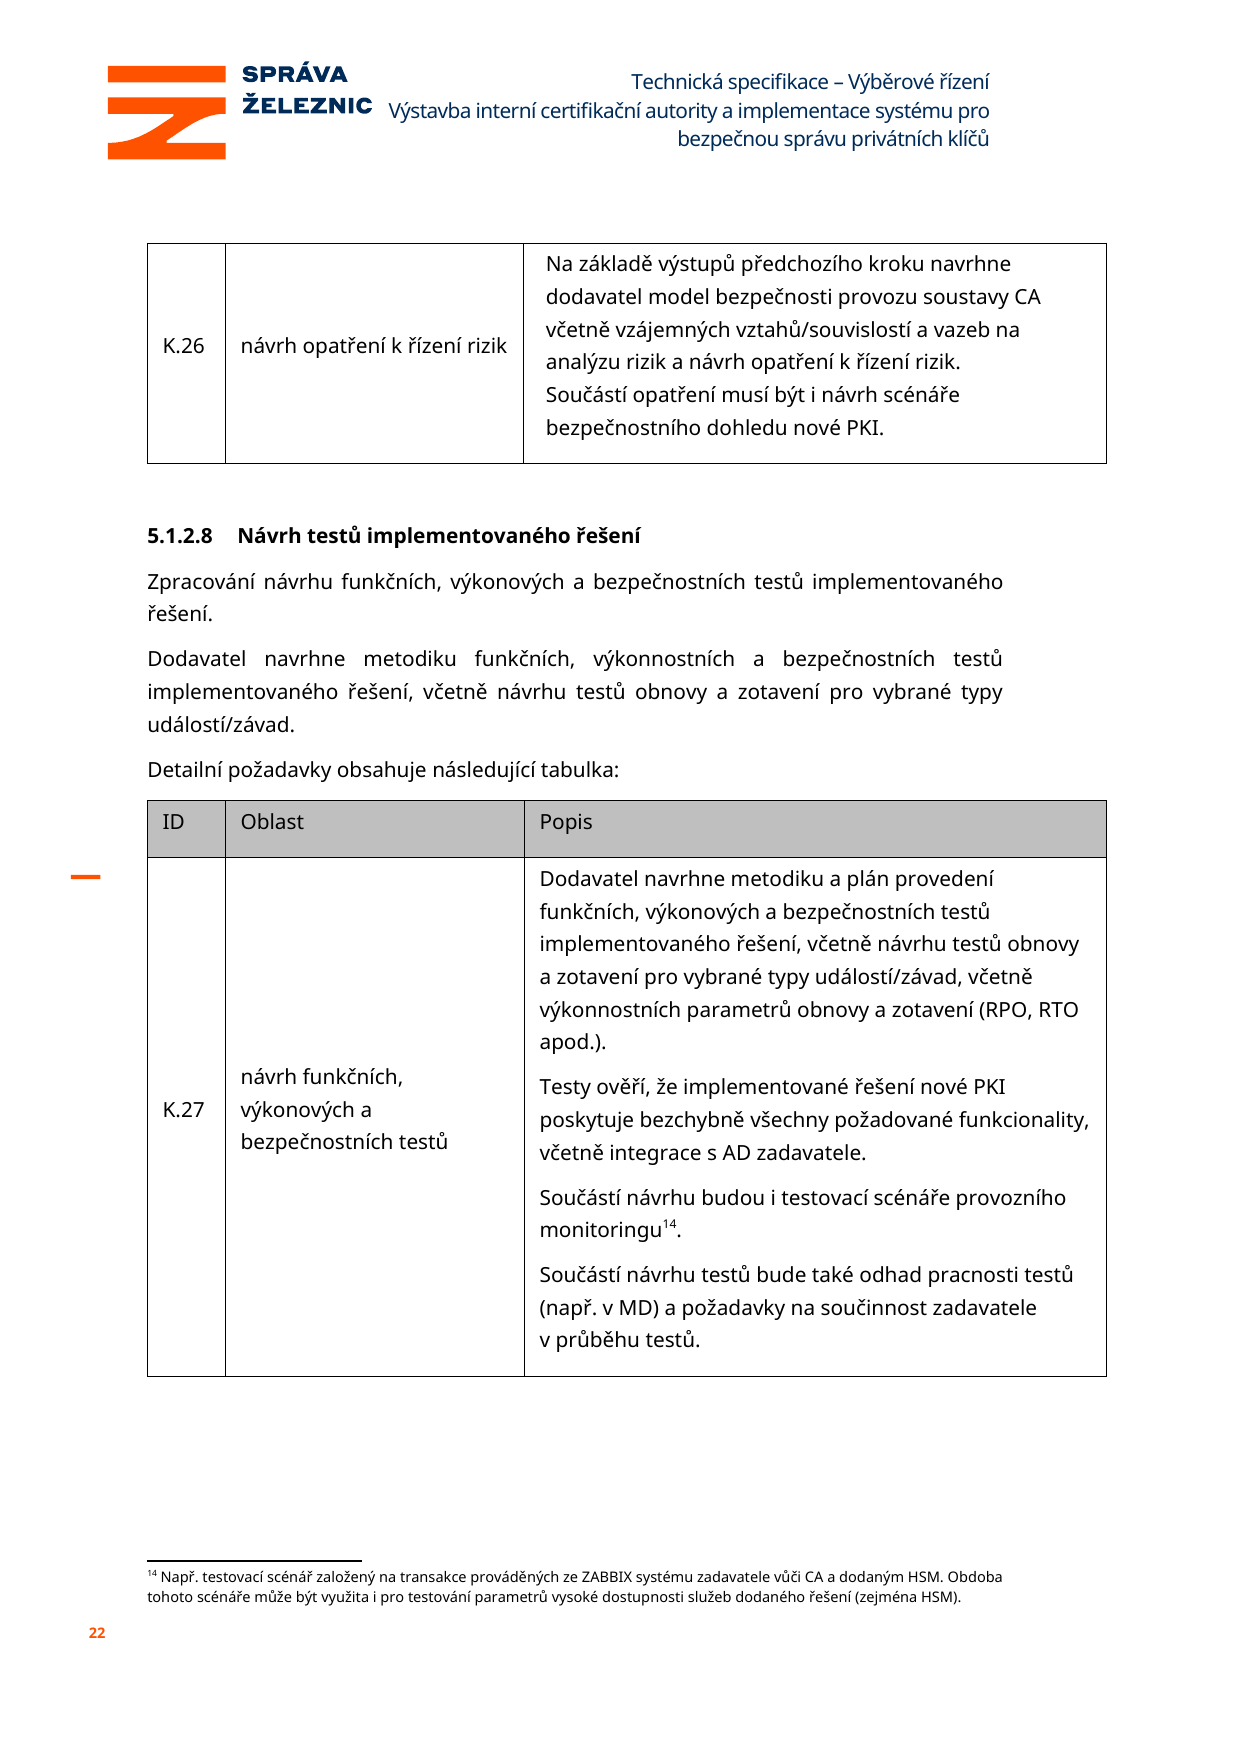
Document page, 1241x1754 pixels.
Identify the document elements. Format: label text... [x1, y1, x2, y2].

table_header Oblast [226, 801, 524, 857]
text Detailní požadavky obsahuje následující tabulka: [147, 755, 1004, 783]
text Zpracování návrhu funkčních, výkonových a bezpečnostních testů implementovaného řešení. [147, 567, 1004, 628]
subtitle Návrh testů implementovaného řešení [147, 522, 1004, 550]
table_cell K.26 [148, 244, 225, 463]
text Dodavatel navrhne metodiku funkčních, výkonnostních a bezpečnostních testů implementovaného řešení, včetně návrhu testů obnovy a zotavení pro vybrané typy událostí/závad. [147, 644, 1004, 738]
table_cell návrh opatření k řízení rizik [226, 244, 523, 463]
table_cell K.27 [148, 858, 225, 1376]
table_header Popis [525, 801, 1106, 857]
table_cell Dodavatel navrhne metodiku a plán provedení funkčních, výkonových a bezpečnostních testů implementovaného řešení, včetně návrhu testů obnovy a zotavení pro vybrané typy událostí/závad, včetně výkonnostních parametrů obnovy a zotavení (RPO, RTO apod.). Testy ověří, že implementované řešení nové PKI poskytuje bezchybně všechny požadované funkcionality, včetně integrace s AD zadavatele. Součástí návrhu budou i testovací scénáře provozního monitoringu. Součástí návrhu testů bude také odhad pracnosti testů (např. v MD) a požadavky na součinnost zadavatele v průběhu testů. [525, 858, 1106, 1376]
table_header ID [148, 801, 225, 857]
table_cell Na základě výstupů předchozího kroku navrhne dodavatel model bezpečnosti provozu soustavy CA včetně vzájemných vztahů/souvislostí a vazeb na analýzu rizik a návrh opatření k řízení rizik. Součástí opatření musí být i návrh scénáře bezpečnostního dohledu nové PKI. [524, 244, 1106, 463]
table_cell návrh funkčních, výkonových a bezpečnostních testů [226, 858, 524, 1376]
